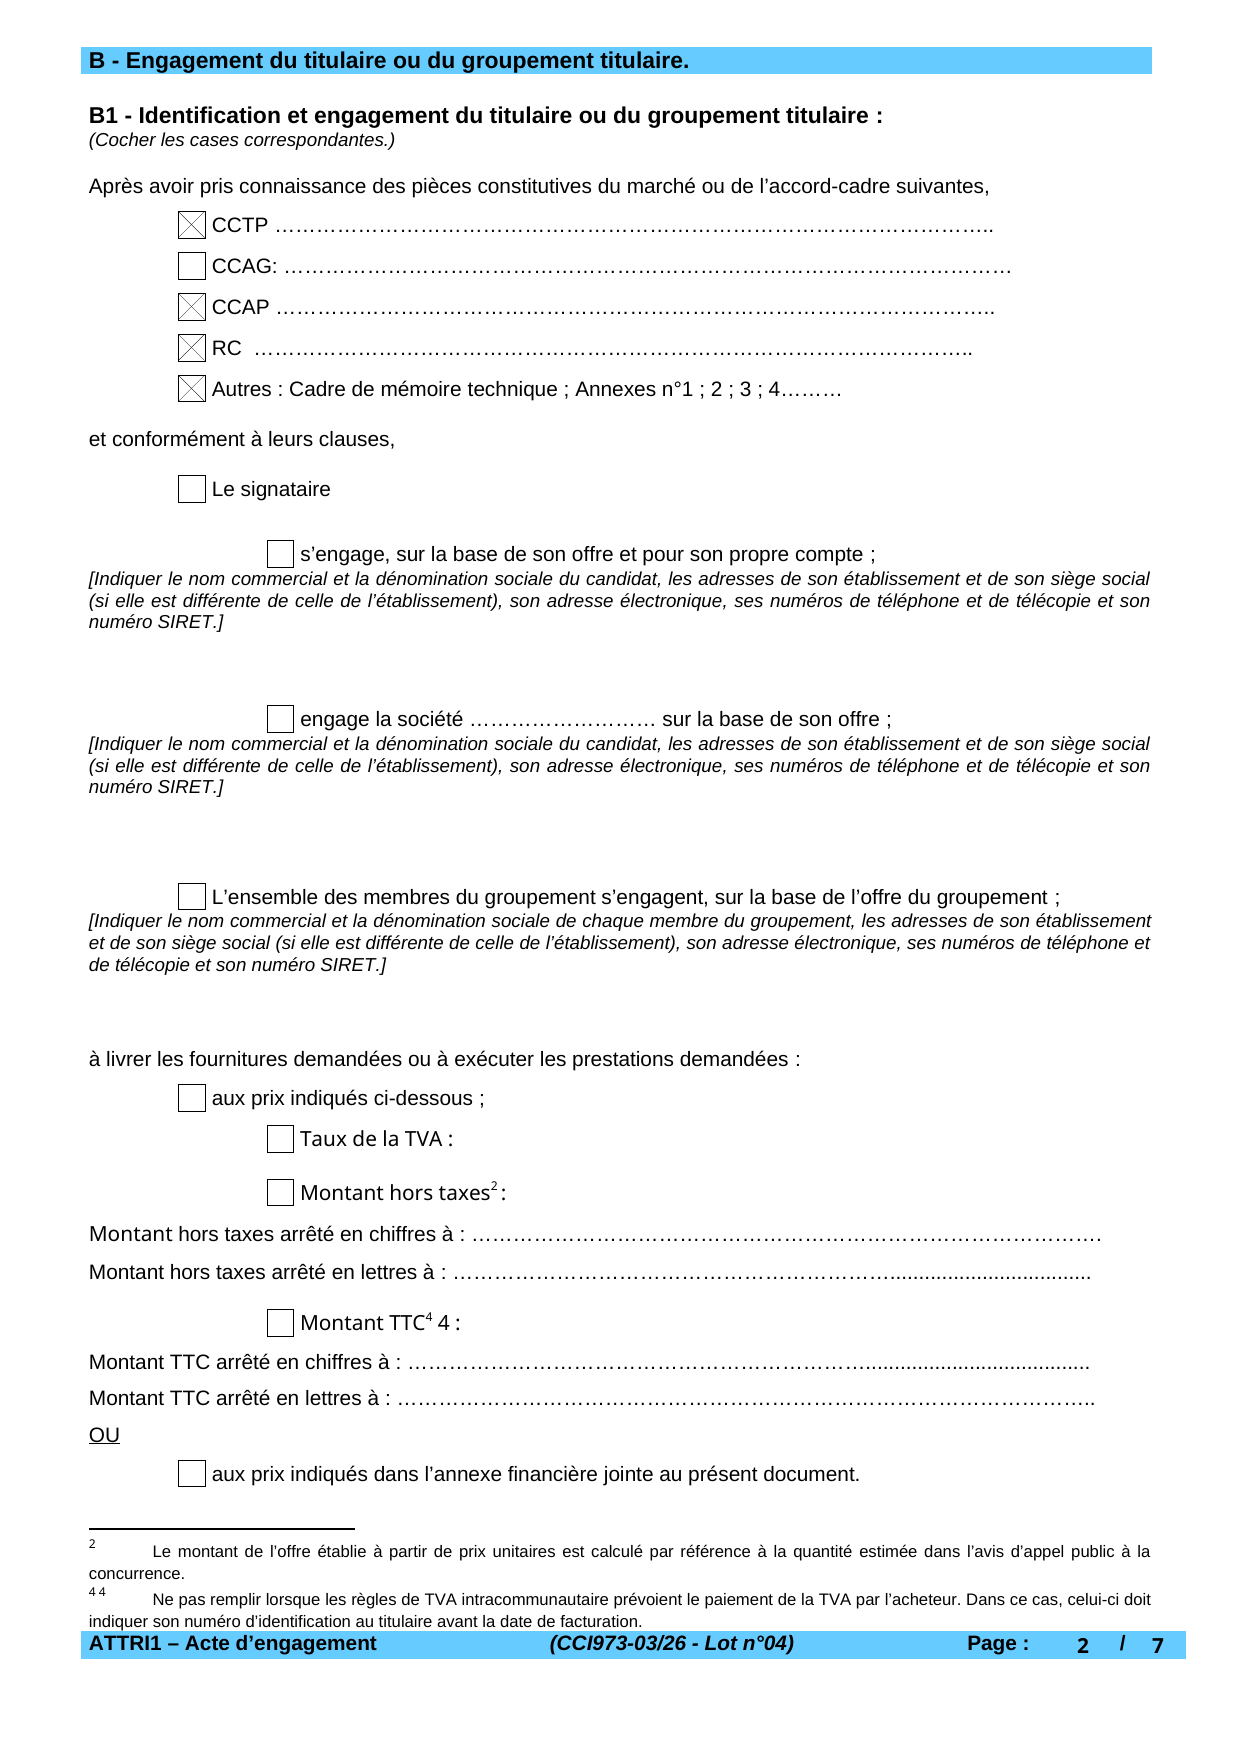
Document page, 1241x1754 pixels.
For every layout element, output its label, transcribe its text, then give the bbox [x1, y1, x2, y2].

text Après avoir pris connaissance des pièces constitutives du marché ou de l’accord-cadre suivantes, [89, 174, 1152, 198]
text aux prix indiqués dans l’annexe financière jointe au présent document. [162, 1459, 1152, 1487]
text Taux de la TVA : [266, 1124, 1152, 1153]
text CCAP ………………………………………………………………………………………….. [177, 292, 1152, 321]
text [Indiquer le nom commercial et la dénomination sociale du candidat, les adresses de son établissement et de son siège social (si elle est différente de celle de l’établissement), son adresse électronique, ses numéros de téléphone et de télécopie et son numéro SIRET.] [89, 733, 1152, 797]
text et conformément à leurs clauses, [89, 427, 1152, 451]
text RC ………………………………………………………………………………………….. [177, 333, 1152, 362]
text engage la société ……………………… sur la base de son offre ; [266, 704, 1152, 733]
text s’engage, sur la base de son offre et pour son propre compte ; [266, 539, 1152, 568]
text Montant hors taxes : [266, 1178, 1152, 1206]
table_header B - Engagement du titulaire ou du groupement titulaire. [81, 47, 1152, 74]
text aux prix indiqués ci-dessous ; [89, 1083, 1152, 1112]
text Le signataire [177, 474, 1152, 503]
text CCTP ………………………………………………………………………………………….. [177, 210, 1152, 239]
text L’ensemble des membres du groupement s’engagent, sur la base de l’offre du groupement ; [177, 882, 1152, 910]
text Montant hors taxes arrêté en chiffres à : ………………………………………………………………………………. [89, 1219, 1152, 1247]
text CCAG: …………………………………………………………………………………………… [177, 251, 1152, 280]
subtitle B1 - Identification et engagement du titulaire ou du groupement titulaire : [89, 102, 1152, 128]
text Autres : Cadre de mémoire technique ; Annexes n°1 ; 2 ; 3 ; 4……… [177, 374, 1152, 403]
text [Indiquer le nom commercial et la dénomination sociale du candidat, les adresses de son établissement et de son siège social (si elle est différente de celle de l’établissement), son adresse électronique, ses numéros de téléphone et de télécopie et son numéro SIRET.] [89, 568, 1152, 632]
text Montant TTC4 : [266, 1308, 1152, 1337]
text (Cocher les cases correspondantes.) [89, 128, 1152, 150]
text OU [89, 1422, 1152, 1446]
text [Indiquer le nom commercial et la dénomination sociale de chaque membre du groupement, les adresses de son établissement et de son siège social (si elle est différente de celle de l’établissement), son adresse électronique, ses numéros de téléphone et de télécopie et son numéro SIRET.] [89, 910, 1152, 975]
text à livrer les fournitures demandées ou à exécuter les prestations demandées : [89, 1047, 1152, 1071]
text Montant TTC arrêté en lettres à : ……………………………………………………………………………………….. [89, 1386, 1152, 1410]
text Montant TTC arrêté en chiffres à : …………………………………………………………....................................... [89, 1349, 1152, 1373]
text Montant hors taxes arrêté en lettres à : ………………………………………………………................................... [89, 1259, 1152, 1283]
